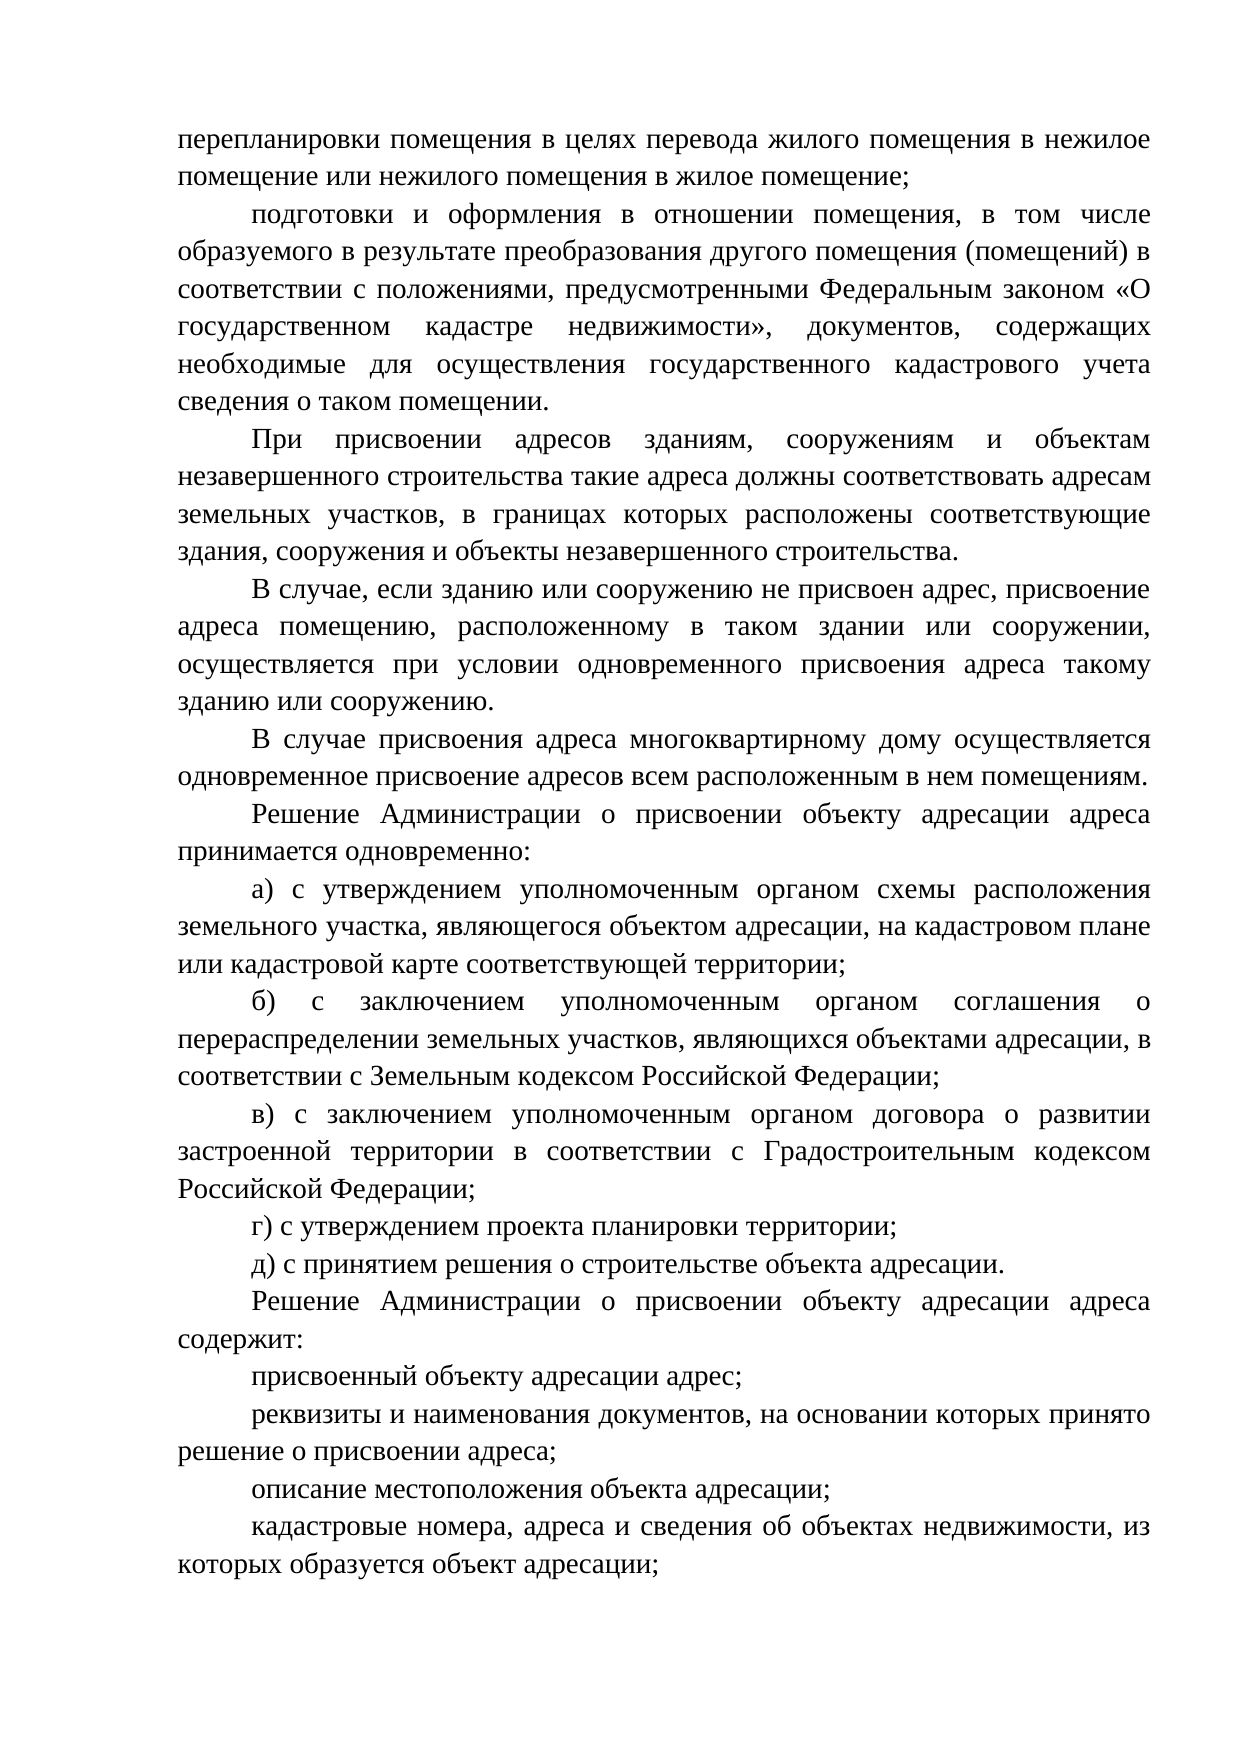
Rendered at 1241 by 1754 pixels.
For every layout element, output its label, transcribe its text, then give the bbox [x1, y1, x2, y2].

text а) с утверждением уполномоченным органом схемы расположения земельного участка, являющегося объектом адресации, на кадастровом плане или кадастровой карте соответствующей территории; [177, 868, 1152, 981]
text При присвоении адресов зданиям, сооружениям и объектам незавершенного строительства такие адреса должны соответствовать адресам земельных участков, в границах которых расположены соответствующие здания, сооружения и объекты незавершенного строительства. [177, 418, 1152, 568]
text Решение Администрации о присвоении объекту адресации адреса содержит: [177, 1281, 1152, 1356]
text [177, 118, 1152, 193]
text Решение Администрации о присвоении объекту адресации адреса принимается одновременно: [177, 793, 1152, 868]
text присвоенный объекту адресации адрес; [177, 1356, 1152, 1393]
text д) с принятием решения о строительстве объекта адресации. [177, 1243, 1152, 1281]
text б) с заключением уполномоченным органом соглашения о перераспределении земельных участков, являющихся объектами адресации, в соответствии с Земельным кодексом Российской Федерации; [177, 981, 1152, 1093]
text г) с утверждением проекта планировки территории; [177, 1206, 1152, 1243]
text кадастровые номера, адреса и сведения об объектах недвижимости, из которых образуется объект адресации; [177, 1506, 1152, 1581]
text реквизиты и наименования документов, на основании которых принято решение о присвоении адреса; [177, 1393, 1152, 1468]
text в) с заключением уполномоченным органом договора о развитии застроенной территории в соответствии с Градостроительным кодексом Российской Федерации; [177, 1093, 1152, 1206]
text В случае присвоения адреса многоквартирному дому осуществляется одновременное присвоение адресов всем расположенным в нем помещениям. [177, 718, 1152, 793]
text В случае, если зданию или сооружению не присвоен адрес, присвоение адреса помещению, расположенному в таком здании или сооружении, осуществляется при условии одновременного присвоения адреса такому зданию или сооружению. [177, 568, 1152, 718]
text подготовки и оформления в отношении помещения, в том числе образуемого в результате преобразования другого помещения (помещений) в соответствии с положениями, предусмотренными Федеральным законом «О государственном кадастре недвижимости», документов, содержащих необходимые для осуществления государственного кадастрового учета сведения о таком помещении. [177, 193, 1152, 418]
text описание местоположения объекта адресации; [177, 1468, 1152, 1506]
